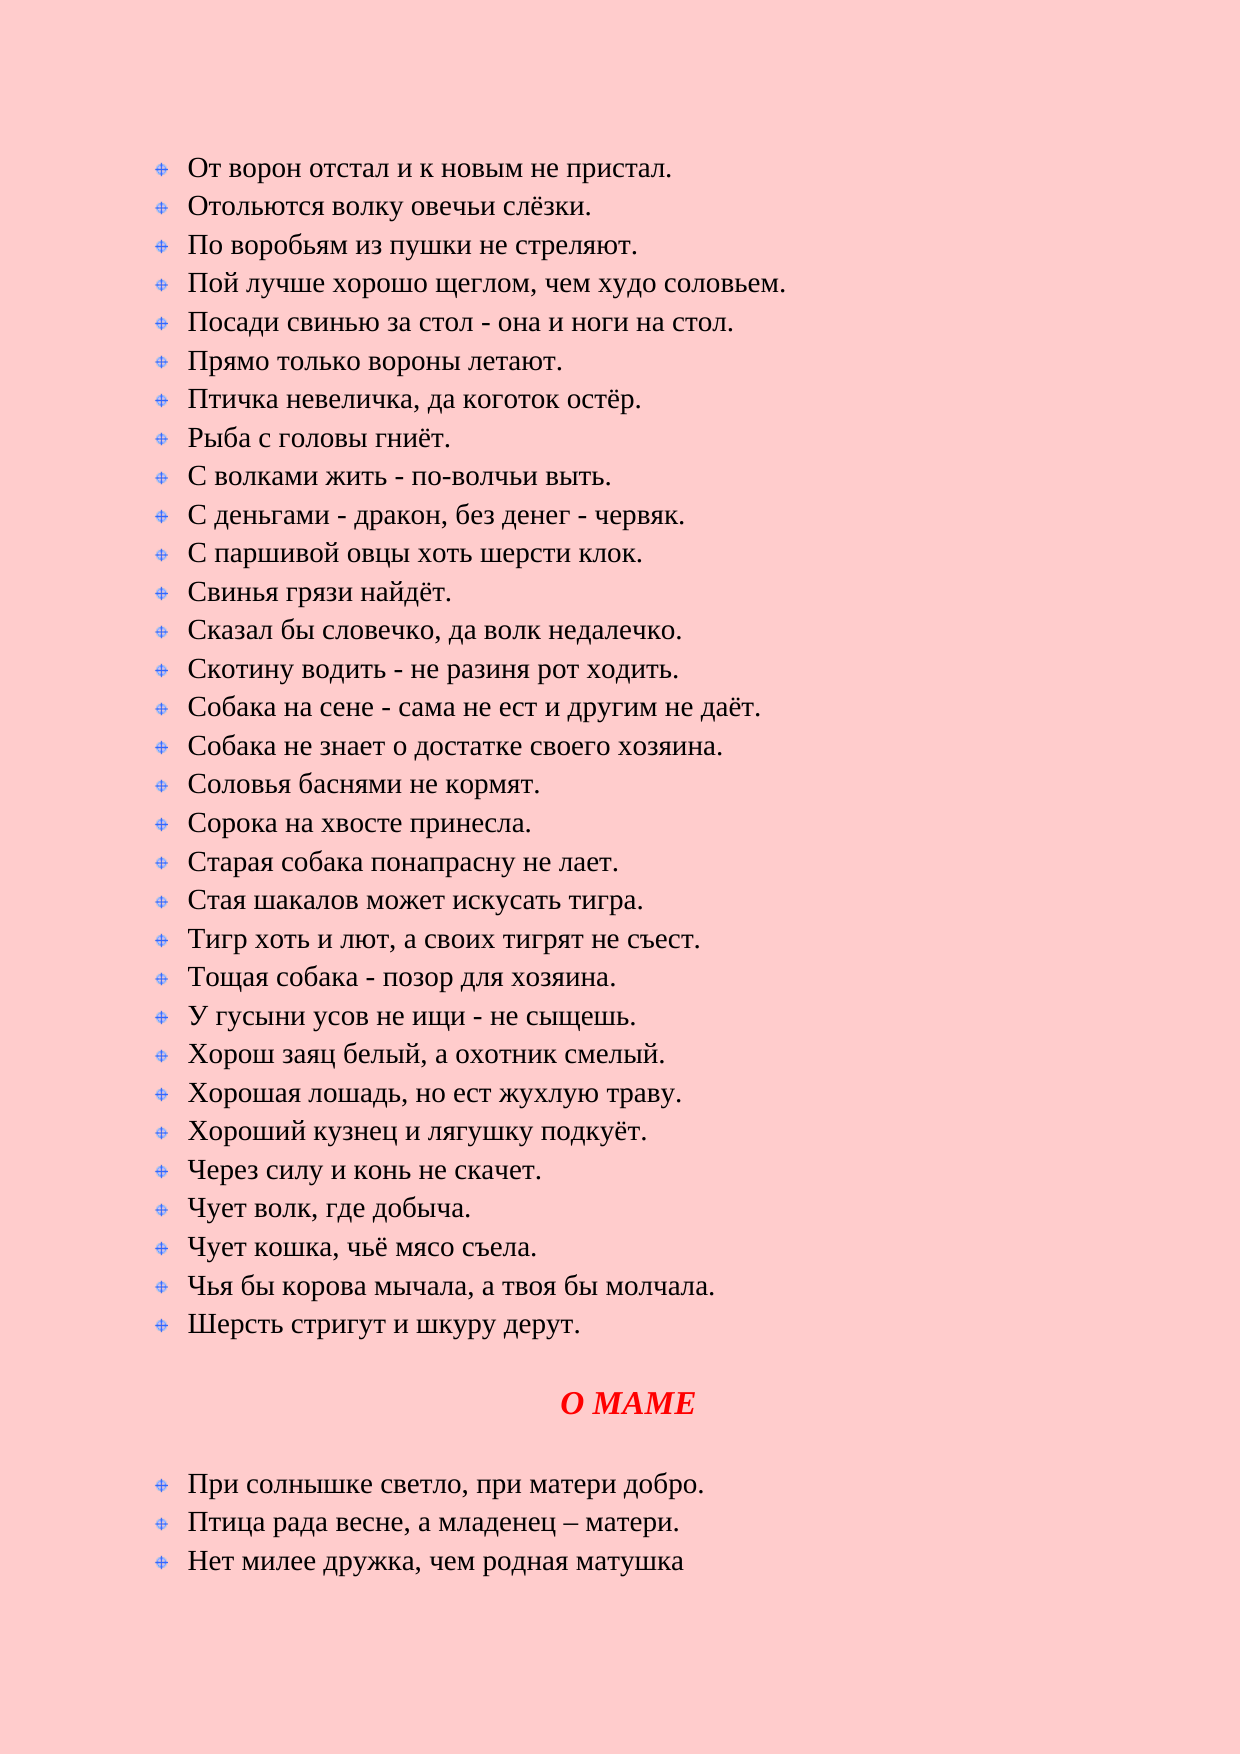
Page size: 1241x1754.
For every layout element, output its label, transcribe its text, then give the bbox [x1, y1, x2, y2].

list Соловья баснями не кормят. [150, 767, 1069, 800]
list Стая шакалов может искусать тигра. [150, 882, 1069, 916]
picture [151, 1047, 168, 1064]
picture [151, 970, 168, 987]
list Скотину водить - не разиня рот ходить. [150, 651, 1069, 684]
list С деньгами - дракон, без денег - червяк. [150, 497, 1069, 530]
list Нет милее дружка, чем родная матушка [150, 1543, 1069, 1577]
list Старая собака понапрасну не лает. [150, 844, 1069, 877]
list Сорока на хвосте принесла. [150, 805, 1069, 839]
picture [151, 237, 168, 255]
picture [151, 1515, 168, 1532]
list Рыба с головы гниёт. [150, 420, 1069, 453]
picture [151, 469, 168, 486]
picture [151, 1476, 168, 1494]
picture [151, 738, 168, 756]
list Свинья грязи найдёт. [150, 574, 1069, 607]
list По воробьям из пушки не стреляют. [150, 227, 1069, 261]
list Птичка невеличка, да коготок остёр. [150, 381, 1069, 415]
list Собака не знает о достатке своего хозяина. [150, 728, 1069, 762]
list Сказал бы словечко, да волк недалечко. [150, 612, 1069, 646]
list Хорош заяц белый, а охотник смелый. [150, 1036, 1069, 1070]
list Чья бы корова мычала, а твоя бы молчала. [150, 1268, 1069, 1301]
picture [151, 815, 168, 833]
picture [151, 546, 168, 563]
list Отольются волку овечьи слёзки. [150, 188, 1069, 222]
picture [151, 1201, 168, 1218]
list Хороший кузнец и лягушку подкуёт. [150, 1113, 1069, 1147]
picture [151, 430, 168, 447]
picture [151, 199, 168, 216]
picture [151, 700, 168, 717]
picture [151, 1162, 168, 1180]
picture [151, 854, 168, 871]
list Через силу и конь не скачет. [150, 1152, 1069, 1186]
picture [151, 1553, 168, 1571]
picture [151, 507, 168, 525]
picture [151, 623, 168, 640]
list От ворон отстал и к новым не пристал. [150, 150, 1069, 183]
list С волками жить - по-волчьи выть. [150, 458, 1069, 492]
list Собака на сене - сама не ест и другим не даёт. [150, 689, 1069, 723]
list Хорошая лошадь, но ест жухлую траву. [150, 1075, 1069, 1108]
picture [151, 1085, 168, 1103]
list Птица рада весне, а младенец – матери. [150, 1504, 1069, 1538]
picture [151, 584, 168, 602]
list Тигр хоть и лют, а своих тигрят не съест. [150, 921, 1069, 954]
list Пой лучше хорошо щеглом, чем худо соловьем. [150, 266, 1069, 299]
picture [151, 893, 168, 910]
picture [151, 1124, 168, 1141]
list Тощая собака - позор для хозяина. [150, 959, 1069, 993]
picture [151, 1316, 168, 1334]
picture [151, 777, 168, 794]
list О МАМЕ [187, 1383, 1069, 1422]
list У гусыни усов не ищи - не сыщешь. [150, 998, 1069, 1031]
picture [151, 1239, 168, 1257]
picture [151, 160, 168, 178]
picture [151, 353, 168, 370]
picture [151, 1278, 168, 1295]
list Чует волк, где добыча. [150, 1191, 1069, 1224]
list При солнышке светло, при матери добро. [150, 1466, 1069, 1499]
list Посади свинью за стол - она и ноги на стол. [150, 304, 1069, 338]
picture [151, 276, 168, 293]
picture [151, 661, 168, 679]
list С паршивой овцы хоть шерсти клок. [150, 535, 1069, 569]
picture [151, 391, 168, 409]
list Чует кошка, чьё мясо съела. [150, 1229, 1069, 1263]
picture [151, 314, 168, 332]
list Шерсть стригут и шкуру дерут. [150, 1306, 1069, 1340]
picture [151, 1008, 168, 1026]
list Прямо только вороны летают. [150, 343, 1069, 376]
picture [151, 931, 168, 949]
